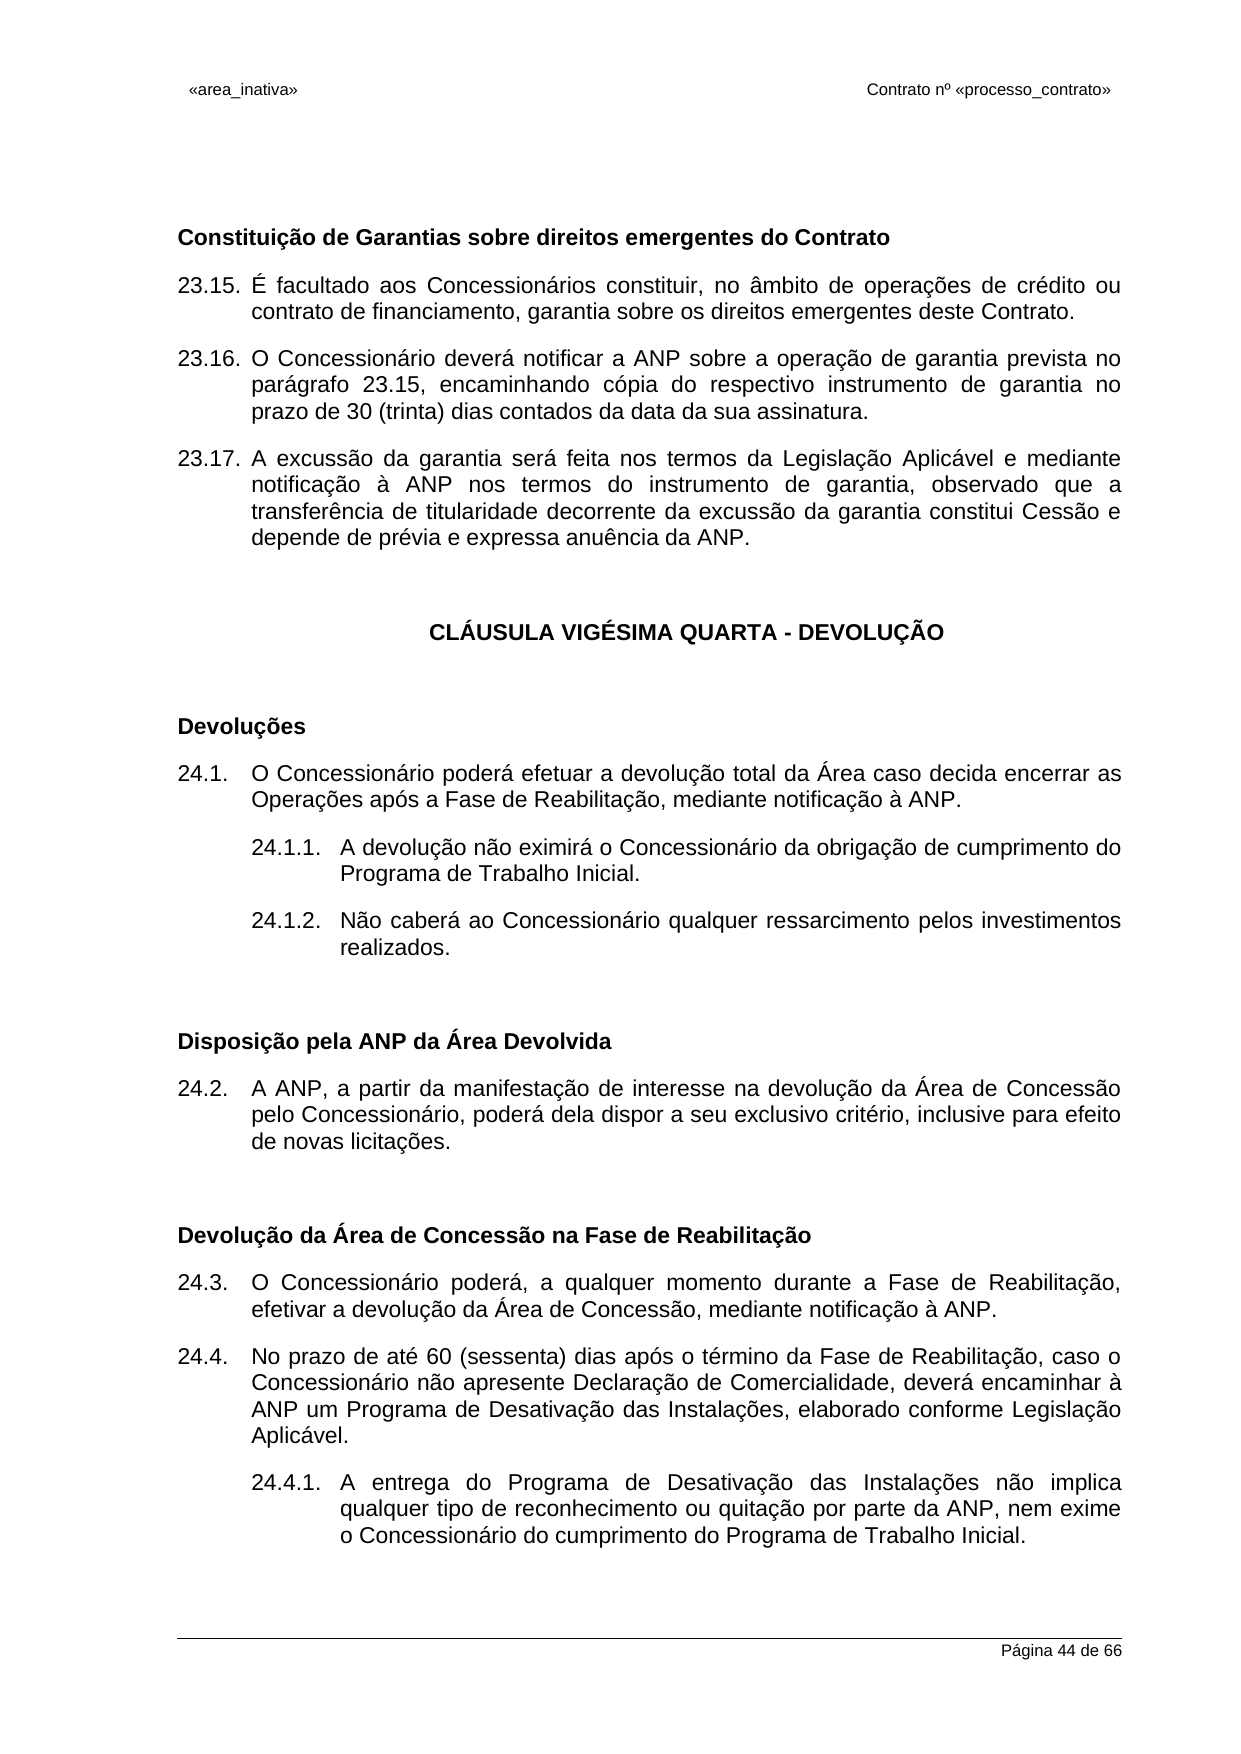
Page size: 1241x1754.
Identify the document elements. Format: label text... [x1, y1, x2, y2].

text A devolução não eximirá o Concessionário da obrigação de cumprimento do Programa de Trabalho Inicial. [251, 833, 1122, 886]
text É facultado aos Concessionários constituir, no âmbito de operações de crédito ou contrato de financiamento, garantia sobre os direitos emergentes deste Contrato. [177, 272, 1122, 324]
text CLÁUSULA VIGÉSIMA QUARTA - DEVOLUÇÃO [177, 618, 1122, 645]
text A entrega do Programa de Desativação das Instalações não implica qualquer tipo de reconhecimento ou quitação por parte da ANP, nem exime o Concessionário do cumprimento do Programa de Trabalho Inicial. [251, 1469, 1122, 1548]
text Devolução da Área de Concessão na Fase de Reabilitação [177, 1222, 1122, 1248]
text Devoluções [177, 713, 1122, 739]
text O Concessionário poderá efetuar a devolução total da Área caso decida encerrar as Operações após a Fase de Reabilitação, mediante notificação à ANP. [177, 760, 1122, 813]
text Não caberá ao Concessionário qualquer ressarcimento pelos investimentos realizados. [251, 907, 1122, 960]
text No prazo de até 60 (sessenta) dias após o término da Fase de Reabilitação, caso o Concessionário não apresente Declaração de Comercialidade, deverá encaminhar à ANP um Programa de Desativação das Instalações, elaborado conforme Legislação Aplicável. [177, 1343, 1122, 1448]
text O Concessionário deverá notificar a ANP sobre a operação de garantia prevista no parágrafo 23.15, encaminhando cópia do respectivo instrumento de garantia no prazo de 30 (trinta) dias contados da data da sua assinatura. [177, 345, 1122, 424]
text O Concessionário poderá, a qualquer momento durante a Fase de Reabilitação, efetivar a devolução da Área de Concessão, mediante notificação à ANP. [177, 1269, 1122, 1322]
text Constituição de Garantias sobre direitos emergentes do Contrato [177, 224, 1122, 251]
text A ANP, a partir da manifestação de interesse na devolução da Área de Concessão pelo Concessionário, poderá dela dispor a seu exclusivo critério, inclusive para efeito de novas licitações. [177, 1075, 1122, 1154]
text A excussão da garantia será feita nos termos da Legislação Aplicável e mediante notificação à ANP nos termos do instrumento de garantia, observado que a transferência de titularidade decorrente da excussão da garantia constitui Cessão e depende de prévia e expressa anuência da ANP. [177, 445, 1122, 550]
text Disposição pela ANP da Área Devolvida [177, 1028, 1122, 1054]
